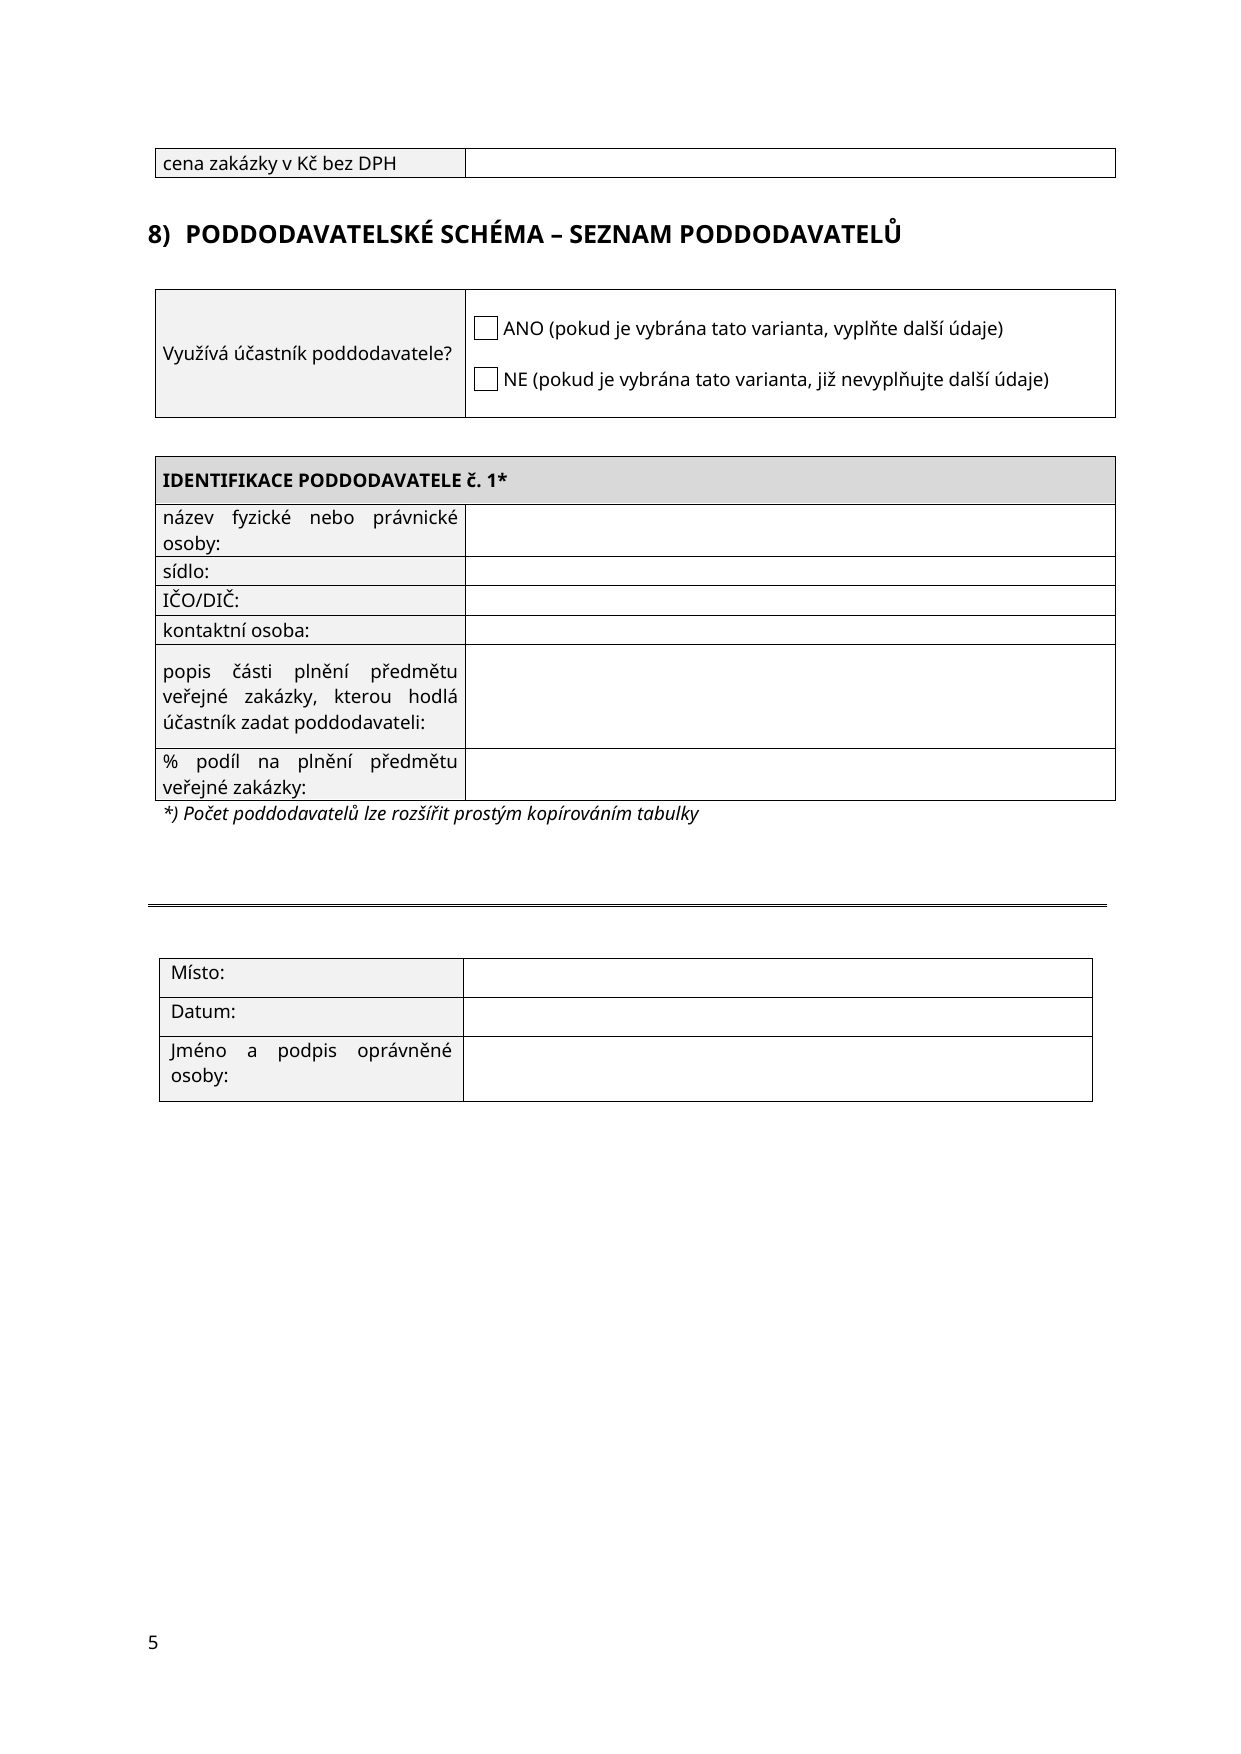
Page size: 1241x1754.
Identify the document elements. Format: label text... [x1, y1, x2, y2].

table_cell [464, 998, 1092, 1036]
table_header IDENTIFIKACE PODDODAVATELE č. 1* [156, 457, 1115, 503]
text *) Počet poddodavatelů lze rozšířit prostým kopírováním tabulky [148, 801, 1107, 826]
table_header [464, 959, 1092, 997]
table_cell IČO/DIČ: [156, 586, 465, 615]
table_cell [466, 149, 1115, 177]
table_header Místo: [160, 959, 463, 997]
table_cell [466, 586, 1115, 615]
table_cell [466, 616, 1115, 644]
table_cell popis části plnění předmětu veřejné zakázky, kterou hodlá účastník zadat poddodavateli: [156, 645, 465, 747]
table_cell cena zakázky v Kč bez DPH [156, 149, 465, 177]
table_cell Datum: [160, 998, 463, 1036]
subtitle PODDODAVATELSKÉ SCHÉMA – SEZNAM PODDODAVATELŮ [148, 216, 903, 250]
table_cell Jméno a podpis oprávněné osoby: [160, 1037, 463, 1101]
table_header ANO (pokud je vybrána tato varianta, vyplňte další údaje) NE (pokud je vybrána tato varianta, již nevyplňujte další údaje) [466, 290, 1115, 417]
table_cell [466, 645, 1115, 747]
table_cell [466, 749, 1115, 799]
table_cell [464, 1037, 1092, 1101]
table_cell [466, 557, 1115, 585]
table_cell název fyzické nebo právnické osoby: [156, 505, 465, 556]
table_cell % podíl na plnění předmětu veřejné zakázky: [156, 749, 465, 799]
table_cell sídlo: [156, 557, 465, 585]
table_cell [466, 505, 1115, 556]
table_cell kontaktní osoba: [156, 616, 465, 644]
table_header Využívá účastník poddodavatele? [156, 290, 465, 417]
